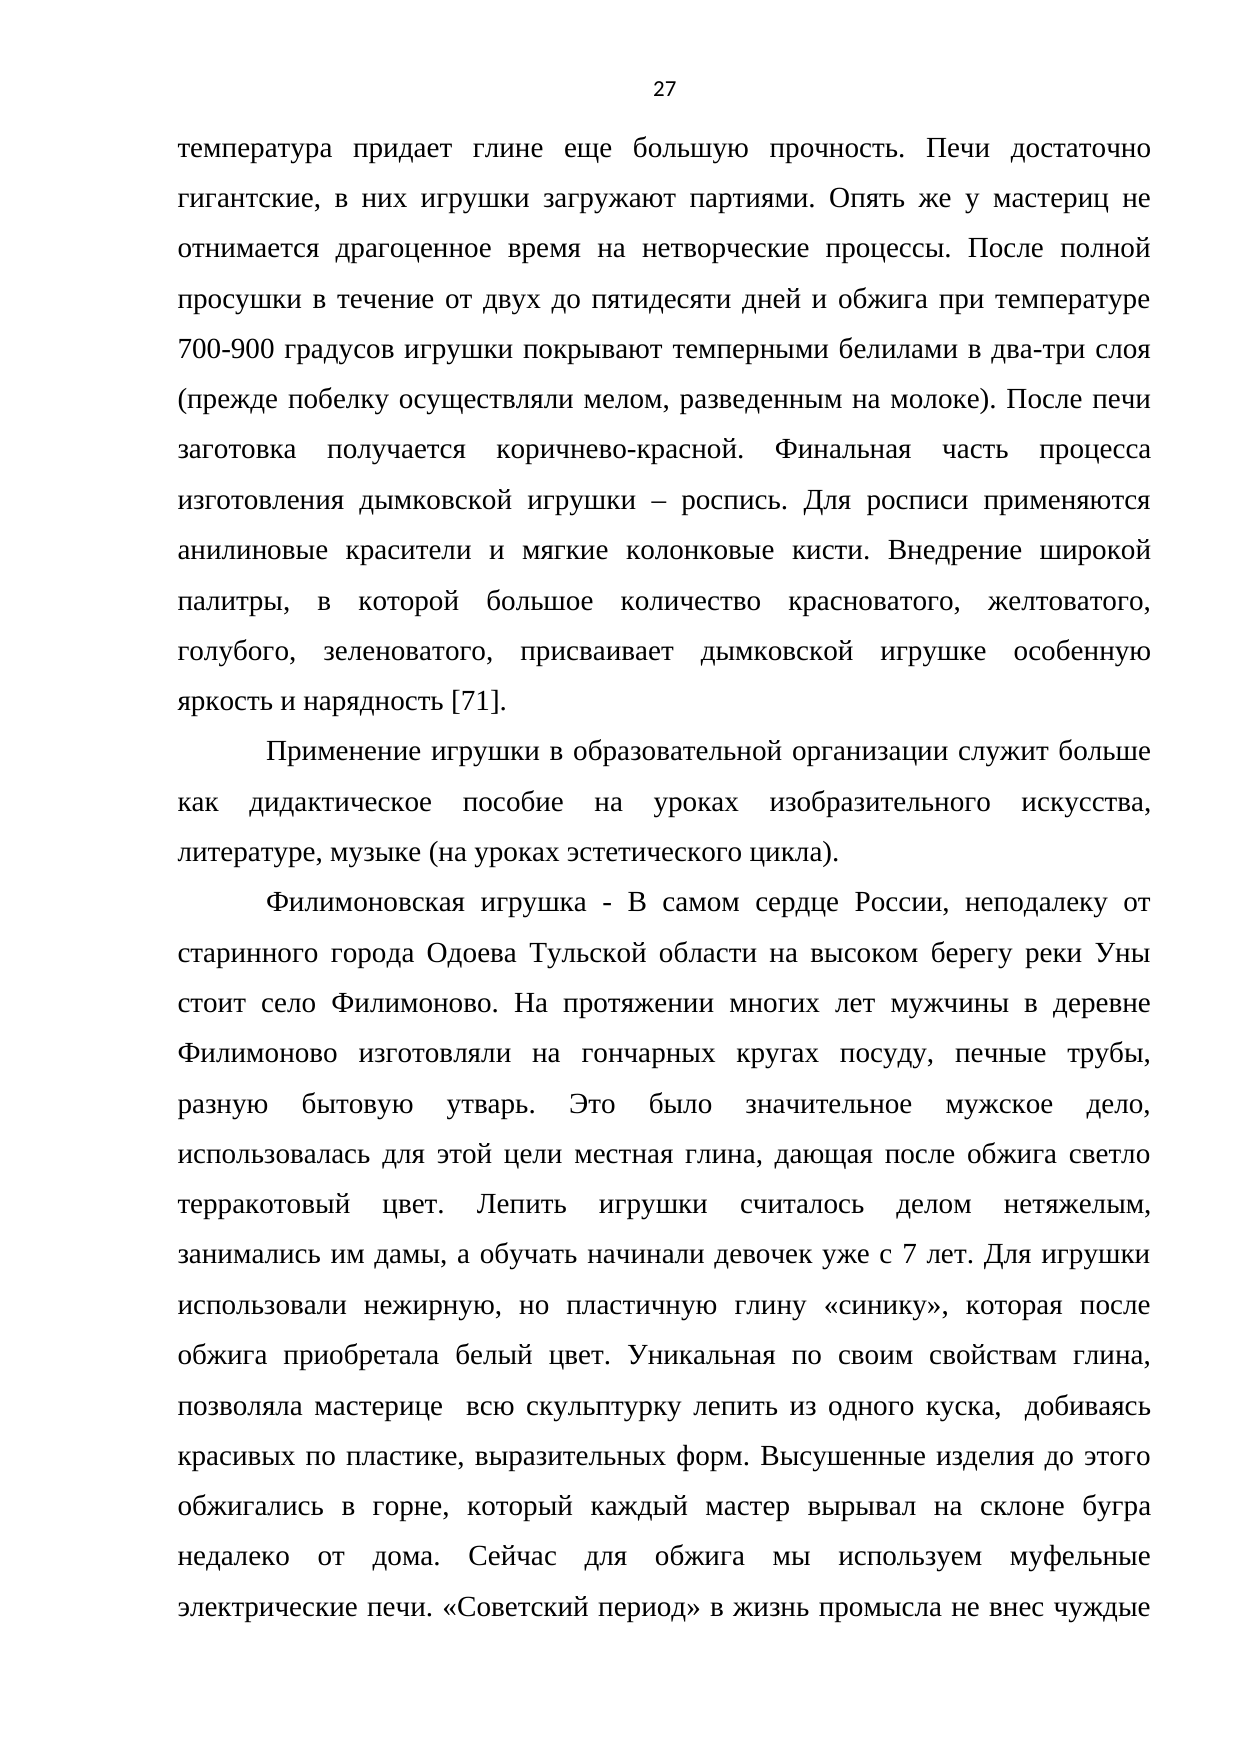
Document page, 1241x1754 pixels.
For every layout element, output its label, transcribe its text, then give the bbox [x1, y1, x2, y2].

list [177, 130, 1152, 717]
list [177, 884, 1152, 1622]
list Применение игрушки в образовательной организации служит больше как дидактическое пособие на уроках изобразительного искусства, литературе, музыке (на уроках эстетического цикла). [177, 733, 1152, 868]
